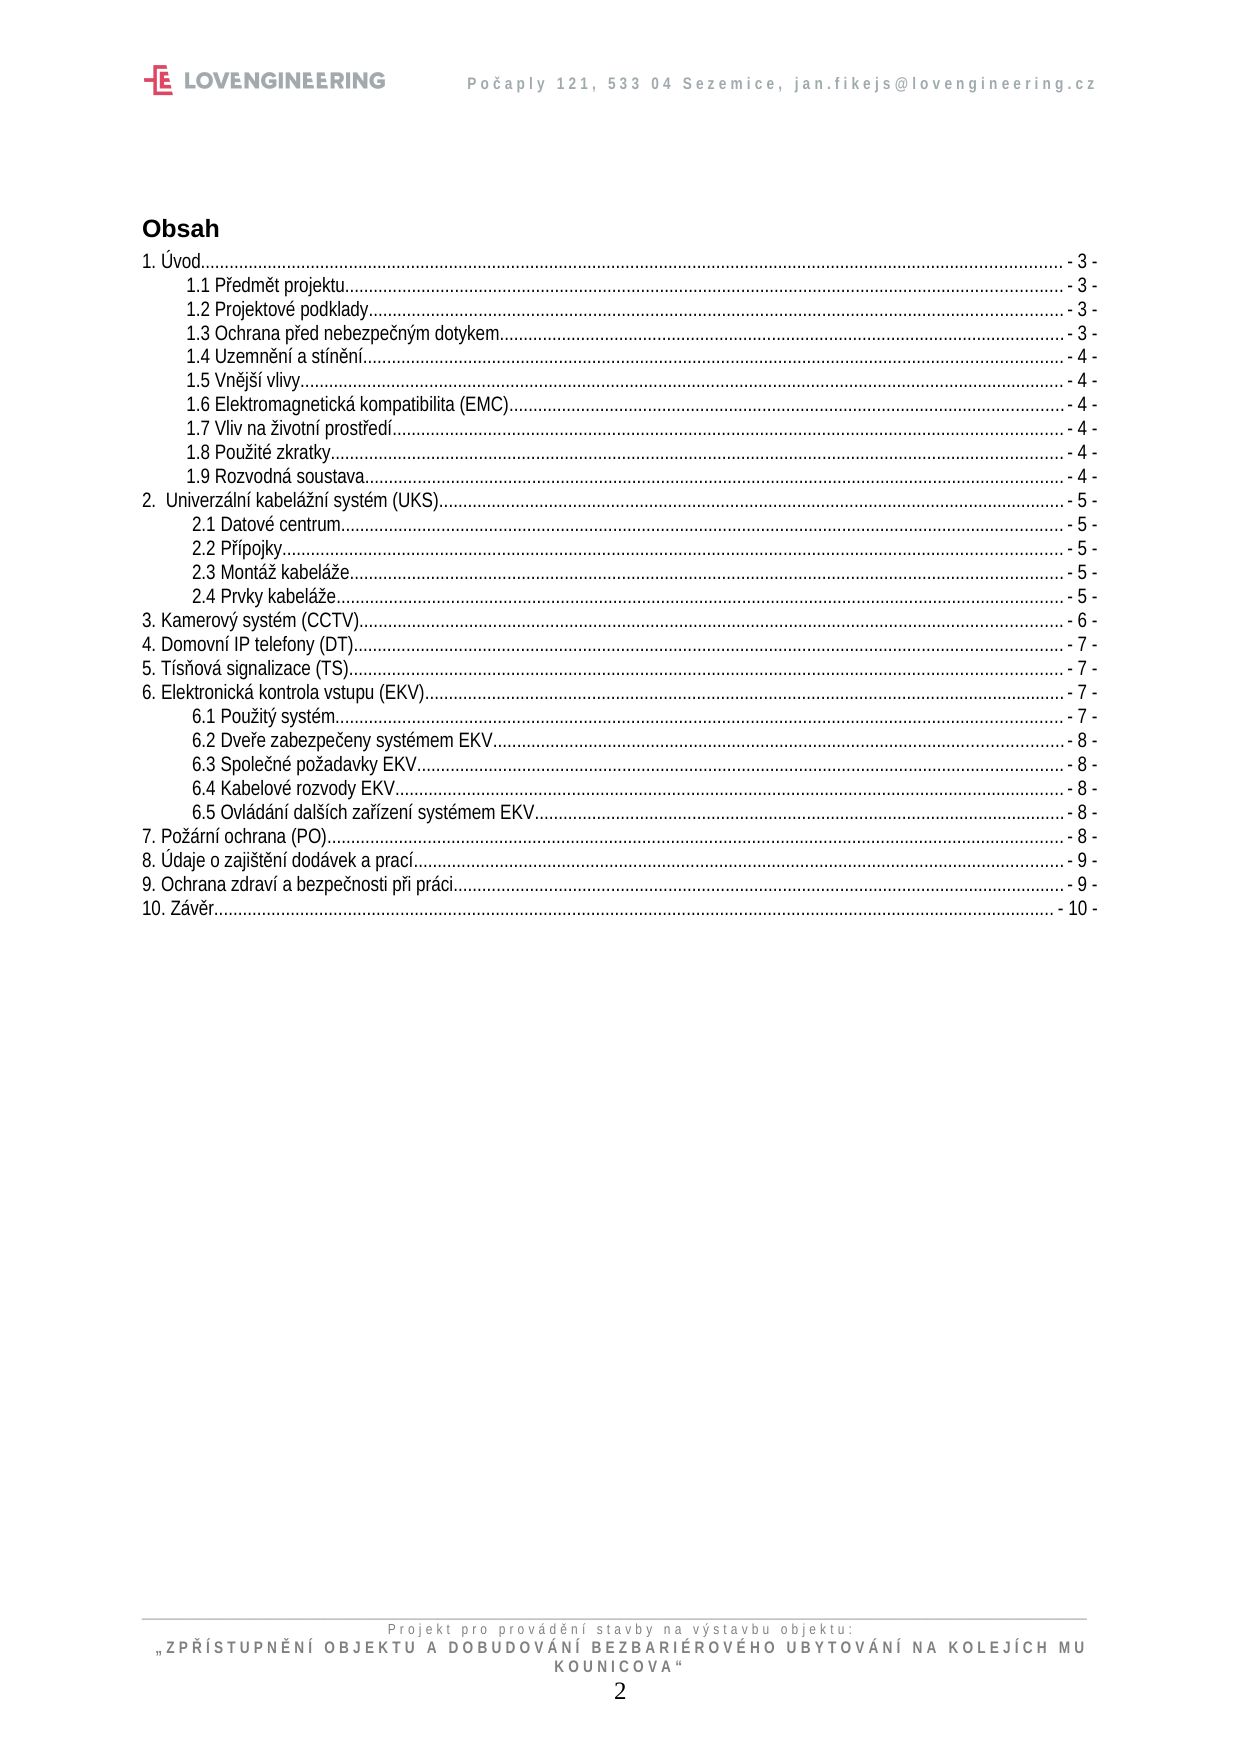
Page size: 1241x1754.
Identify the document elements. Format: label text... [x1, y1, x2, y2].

text 2.2 Přípojky - 5 - [192, 536, 1098, 560]
text 5. Tísňová signalizace (TS) - 7 - [142, 656, 1098, 680]
subtitle Obsah [142, 214, 1098, 242]
text 4. Domovní IP telefony (DT) - 7 - [142, 632, 1098, 656]
text 1.8 Použité zkratky - 4 - [186, 440, 1098, 464]
text 9. Ochrana zdraví a bezpečnosti při práci - 9 - [142, 872, 1098, 896]
text 1.3 Ochrana před nebezpečným dotykem - 3 - [186, 321, 1098, 344]
text 1. Úvod - 3 - [142, 249, 1098, 273]
text 6.1 Použitý systém - 7 - [192, 704, 1098, 728]
text 1.5 Vnější vlivy - 4 - [186, 368, 1098, 392]
text 2.1 Datové centrum - 5 - [192, 512, 1098, 536]
text 2. Univerzální kabelážní systém (UKS) - 5 - [142, 488, 1098, 512]
text 1.1 Předmět projektu - 3 - [186, 273, 1098, 297]
text 2.4 Prvky kabeláže - 5 - [192, 584, 1098, 608]
text 6.5 Ovládání dalších zařízení systémem EKV - 8 - [192, 800, 1098, 824]
text 6.2 Dveře zabezpečeny systémem EKV - 8 - [192, 728, 1098, 752]
text 7. Požární ochrana (PO) - 8 - [142, 824, 1098, 848]
text 1.7 Vliv na životní prostředí - 4 - [186, 416, 1098, 440]
text 1.2 Projektové podklady - 3 - [186, 297, 1098, 321]
text 1.4 Uzemnění a stínění - 4 - [186, 344, 1098, 368]
text 3. Kamerový systém (CCTV) - 6 - [142, 608, 1098, 632]
text 6.3 Společné požadavky EKV - 8 - [192, 752, 1098, 776]
text 10. Závěr - 10 - [142, 896, 1098, 919]
text 8. Údaje o zajištění dodávek a prací - 9 - [142, 848, 1098, 872]
text 1.6 Elektromagnetická kompatibilita (EMC) - 4 - [186, 392, 1098, 416]
text 6.4 Kabelové rozvody EKV - 8 - [192, 776, 1098, 800]
text 6. Elektronická kontrola vstupu (EKV) - 7 - [142, 680, 1098, 704]
picture [143, 65, 388, 98]
text 2.3 Montáž kabeláže - 5 - [192, 560, 1098, 584]
text 1.9 Rozvodná soustava - 4 - [186, 464, 1098, 488]
